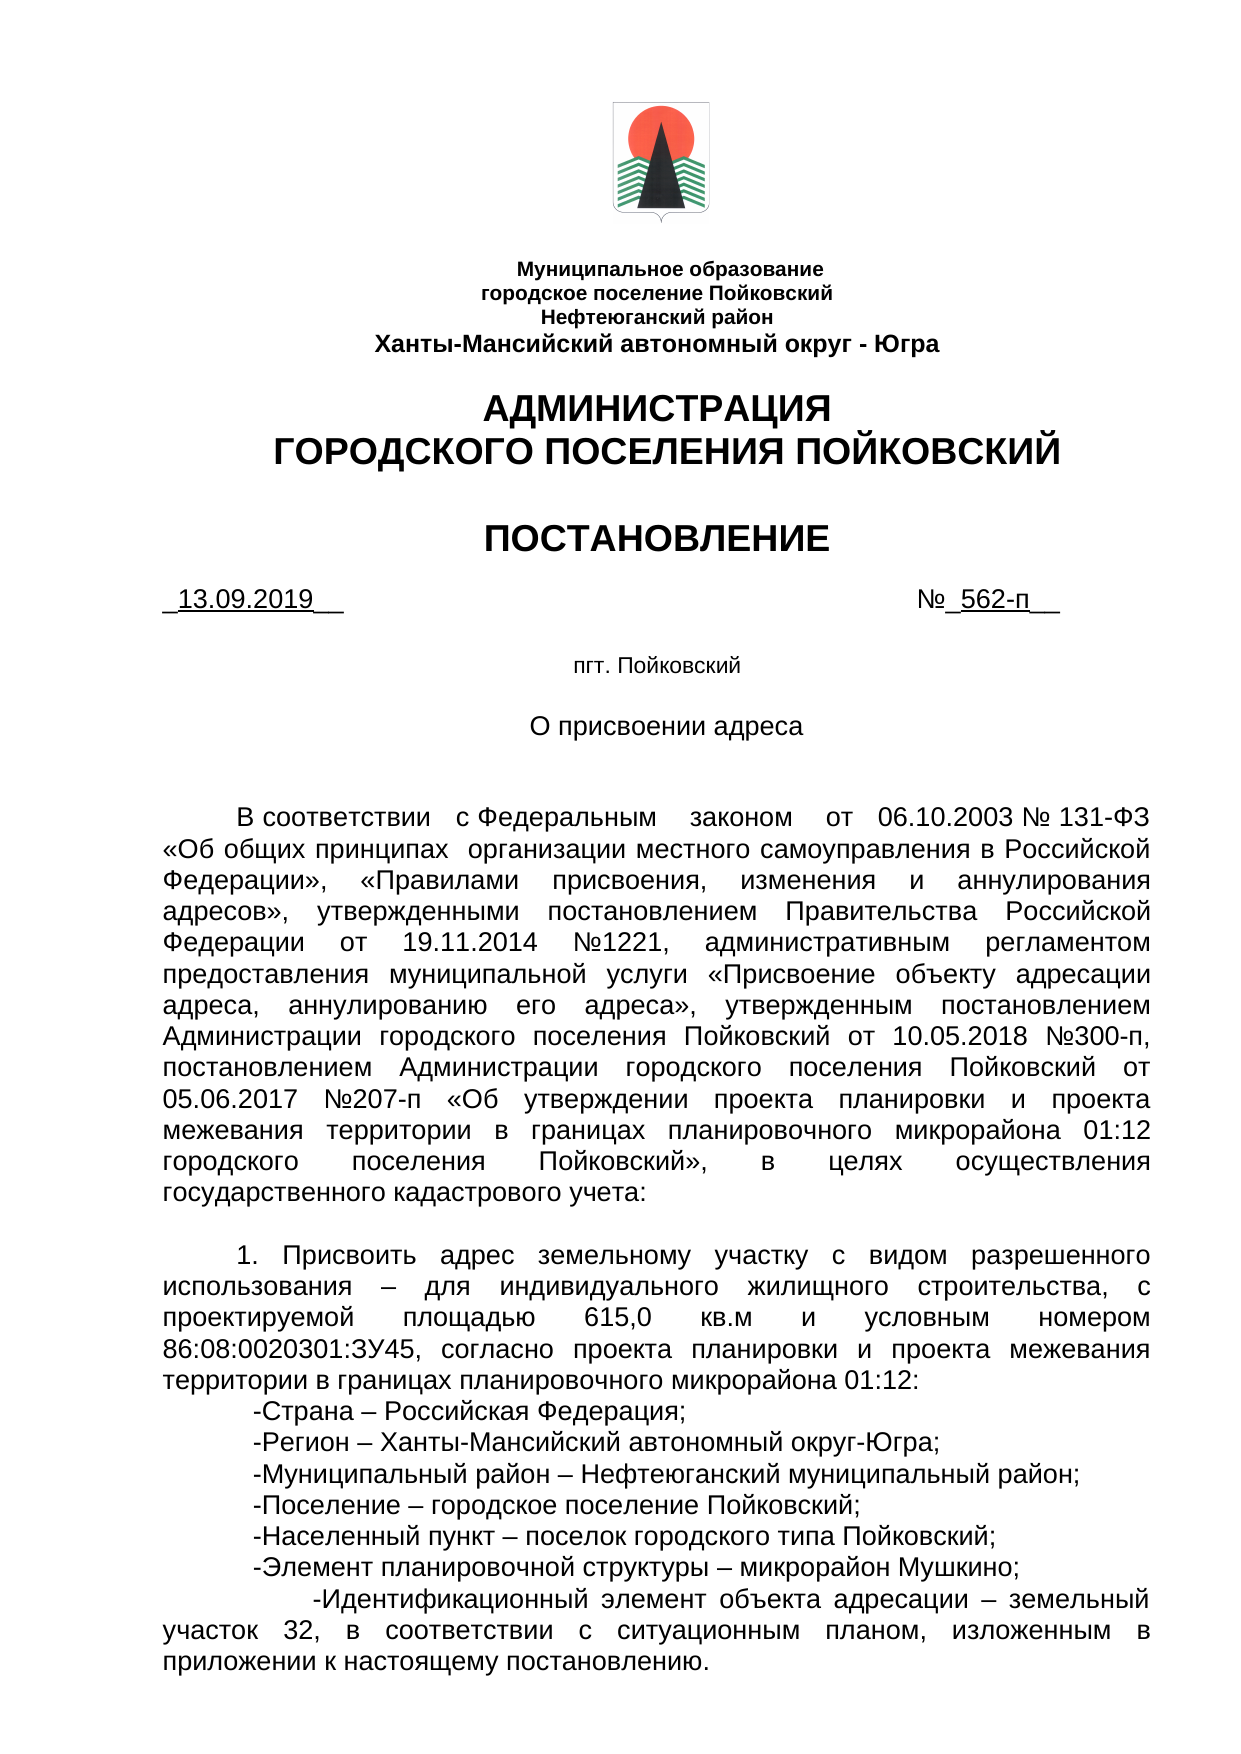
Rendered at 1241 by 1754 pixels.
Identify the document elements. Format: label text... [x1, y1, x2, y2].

text Нефтеюганский район [162, 305, 1152, 329]
text пгт. Пойковский [162, 652, 1152, 679]
text -Регион – Ханты-Мансийский автономный округ-Югра; [162, 1426, 1152, 1458]
text ПОСТАНОВЛЕНИЕ [162, 516, 1152, 559]
text ГОРОДСКОГО ПОСЕЛЕНИЯ ПОЙКОВСКИЙ [162, 429, 1152, 473]
text -Идентификационный элемент объекта адресации – земельный участок 32, в соответствии с ситуационным планом, изложенным в приложении к настоящему постановлению. [162, 1583, 1152, 1676]
text -Муниципальный район – Нефтеюганский муниципальный район; [162, 1458, 1152, 1489]
text Муниципальное образование [162, 257, 1152, 281]
text _13.09.2019__ №_562-п__ [162, 583, 1152, 614]
text -Поселение – городское поселение Пойковский; [162, 1489, 1152, 1520]
text городское поселение Пойковский [162, 281, 1152, 305]
text -Населенный пункт – поселок городского типа Пойковский; [162, 1520, 1152, 1551]
text Ханты-Мансийский автономный округ - Югра [162, 329, 1152, 358]
text О присвоении адреса [162, 710, 1152, 741]
text -Элемент планировочной структуры – микрорайон Мушкино; [162, 1551, 1152, 1583]
text В соответствии с Федеральным законом от 06.10.2003 № 131-ФЗ «Об общих принципах организации местного самоуправления в Российской Федерации», «Правилами присвоения, изменения и аннулирования адресов», утвержденными постановлением Правительства Российской Федерации от 19.11.2014 №1221, административным регламентом предоставления муниципальной услуги «Присвоение объекту адресации адреса, аннулированию его адреса», утвержденным постановлением Администрации городского поселения Пойковский от 10.05.2018 №300-п, постановлением Администрации городского поселения Пойковский от 05.06.2017 №207-п «Об утверждении проекта планировки и проекта межевания территории в границах планировочного микрорайона 01:12 городского поселения Пойковский», в целях осуществления государственного кадастрового учета: [162, 801, 1152, 1208]
text -Страна – Российская Федерация; [162, 1395, 1152, 1426]
picture [612, 101, 710, 224]
text АДМИНИСТРАЦИЯ [162, 386, 1152, 429]
text 1. Присвоить адрес земельному участку с видом разрешенного использования – для индивидуального жилищного строительства, с проектируемой площадью 615,0 кв.м и условным номером 86:08:0020301:ЗУ45, согласно проекта планировки и проекта межевания территории в границах планировочного микрорайона 01:12: [162, 1239, 1152, 1395]
